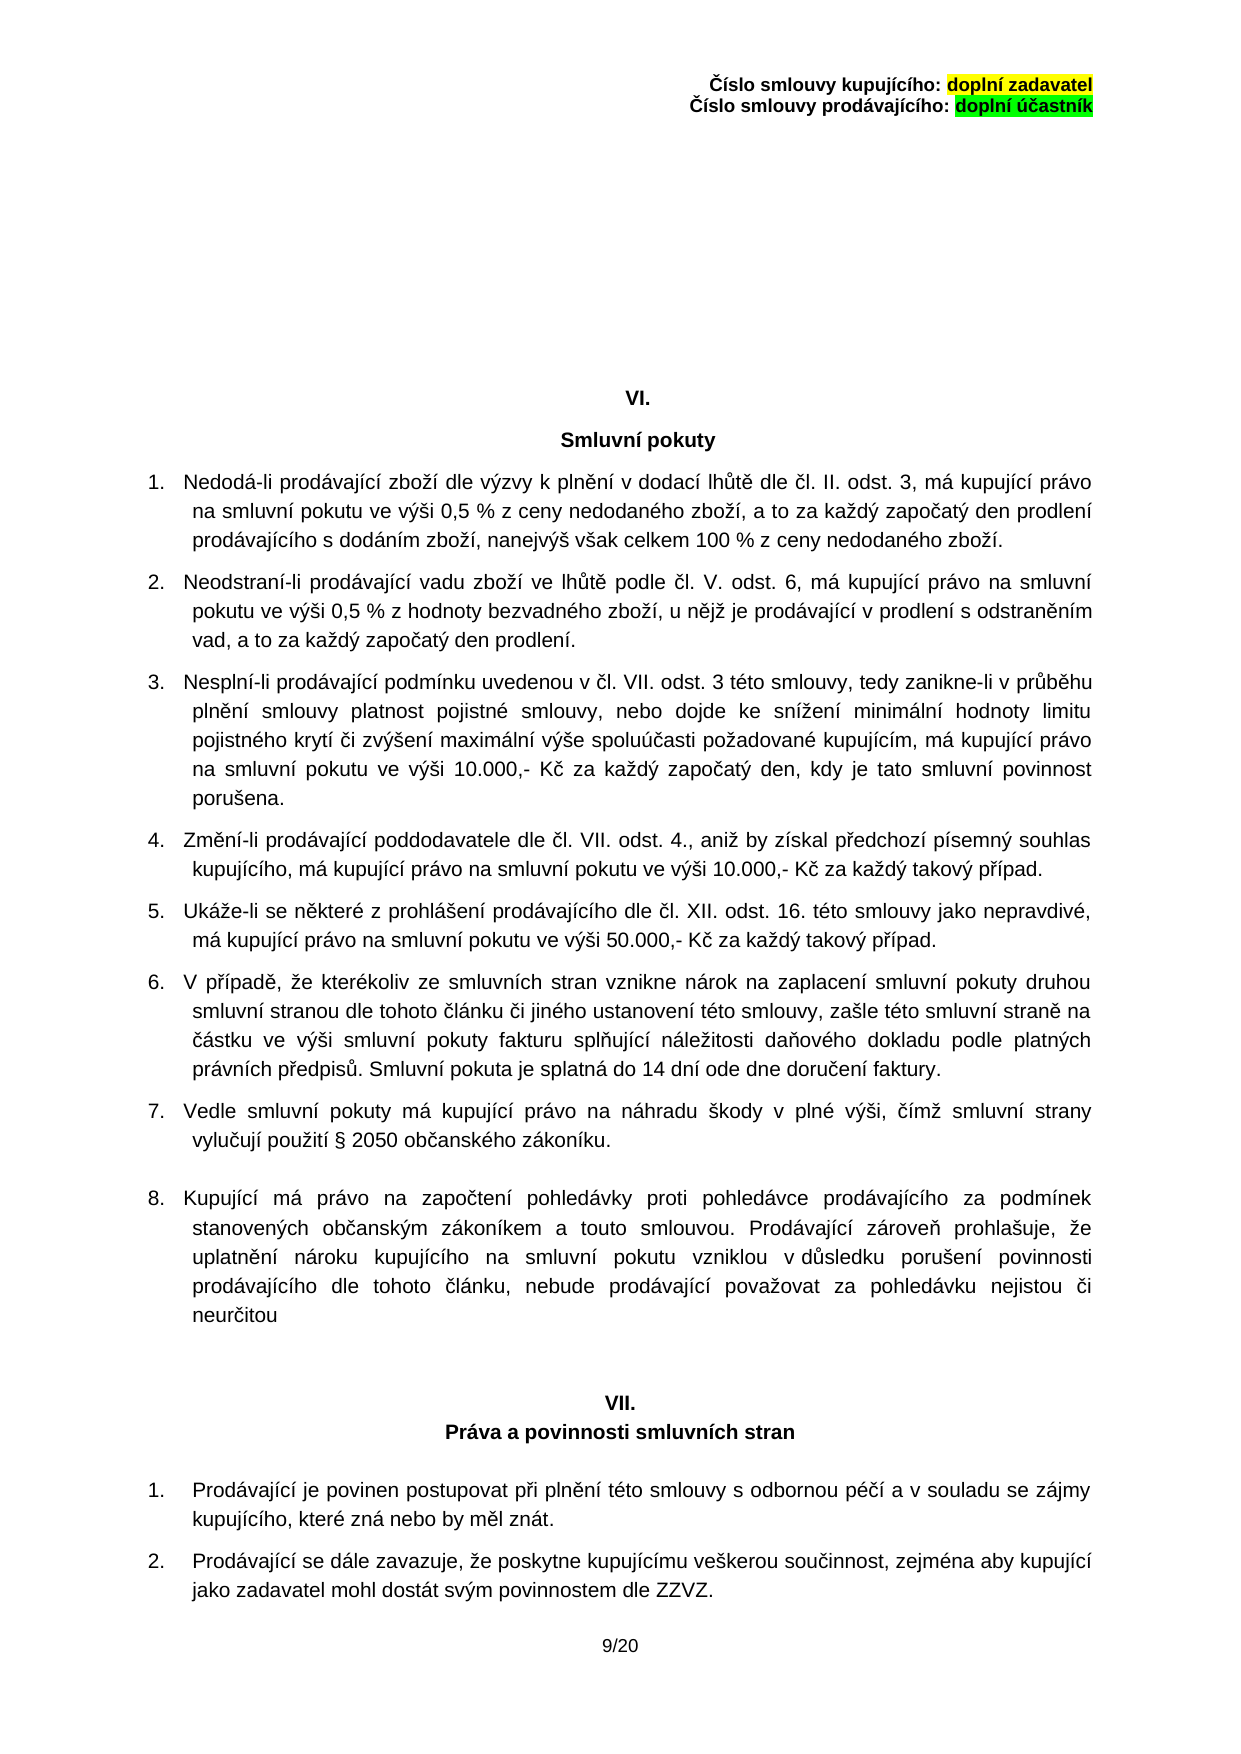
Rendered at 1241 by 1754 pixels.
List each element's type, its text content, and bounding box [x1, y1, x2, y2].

list Prodávající je povinen postupovat při plnění této smlouvy s odbornou péčí a v souladu se zájmy kupujícího, které zná nebo by měl znát. [148, 1473, 1093, 1531]
list Neodstraní-li prodávající vadu zboží ve lhůtě podle čl. V. odst. 6, má kupující právo na smluvní pokutu ve výši 0,5 % z hodnoty bezvadného zboží, u nějž je prodávající v prodlení s odstraněním vad, a to za každý započatý den prodlení. [148, 564, 1093, 652]
list Nesplní-li prodávající podmínku uvedenou v čl. VII. odst. 3 této smlouvy, tedy zanikne-li v průběhu plnění smlouvy platnost pojistné smlouvy, nebo dojde ke snížení minimální hodnoty limitu pojistného krytí či zvýšení maximální výše spoluúčasti požadované kupujícím, má kupující právo na smluvní pokutu ve výši 10.000,- Kč za každý započatý den, kdy je tato smluvní povinnost porušena. [148, 664, 1093, 810]
list Kupující má právo na započtení pohledávky proti pohledávce prodávajícího za podmínek stanovených občanským zákoníkem a touto smlouvou. Prodávající zároveň prohlašuje, že uplatnění nároku kupujícího na smluvní pokutu vzniklou v důsledku porušení povinnosti prodávajícího dle tohoto článku, nebude prodávající považovat za pohledávku nejistou či neurčitou [148, 1181, 1093, 1327]
list Nedodá-li prodávající zboží dle výzvy k plnění v dodací lhůtě dle čl. II. odst. 3, má kupující právo na smluvní pokutu ve výši 0,5 % z ceny nedodaného zboží, a to za každý započatý den prodlení prodávajícího s dodáním zboží, nanejvýš však celkem 100 % z ceny nedodaného zboží. [148, 464, 1093, 552]
text Práva a povinnosti smluvních stran [148, 1414, 1093, 1443]
list Změní-li prodávající poddodavatele dle čl. VII. odst. 4., aniž by získal předchozí písemný souhlas kupujícího, má kupující právo na smluvní pokutu ve výši 10.000,- Kč za každý takový případ. [148, 823, 1093, 881]
text Smluvní pokuty [183, 423, 1093, 452]
list Prodávající se dále zavazuje, že poskytne kupujícímu veškerou součinnost, zejména aby kupující jako zadavatel mohl dostát svým povinnostem dle ZZVZ. [148, 1543, 1093, 1602]
list V případě, že kterékoliv ze smluvních stran vznikne nárok na zaplacení smluvní pokuty druhou smluvní stranou dle tohoto článku či jiného ustanovení této smlouvy, zašle této smluvní straně na částku ve výši smluvní pokuty fakturu splňující náležitosti daňového dokladu podle platných právních předpisů. Smluvní pokuta je splatná do 14 dní ode dne doručení faktury. [148, 964, 1093, 1081]
list Ukáže-li se některé z prohlášení prodávajícího dle čl. XII. odst. 16. této smlouvy jako nepravdivé, má kupující právo na smluvní pokutu ve výši 50.000,- Kč za každý takový případ. [148, 893, 1093, 952]
list Vedle smluvní pokuty má kupující právo na náhradu škody v plné výši, čímž smluvní strany vylučují použití § 2050 občanského zákoníku. [148, 1093, 1093, 1152]
text VI. [183, 381, 1093, 410]
text VII. [148, 1385, 1093, 1414]
